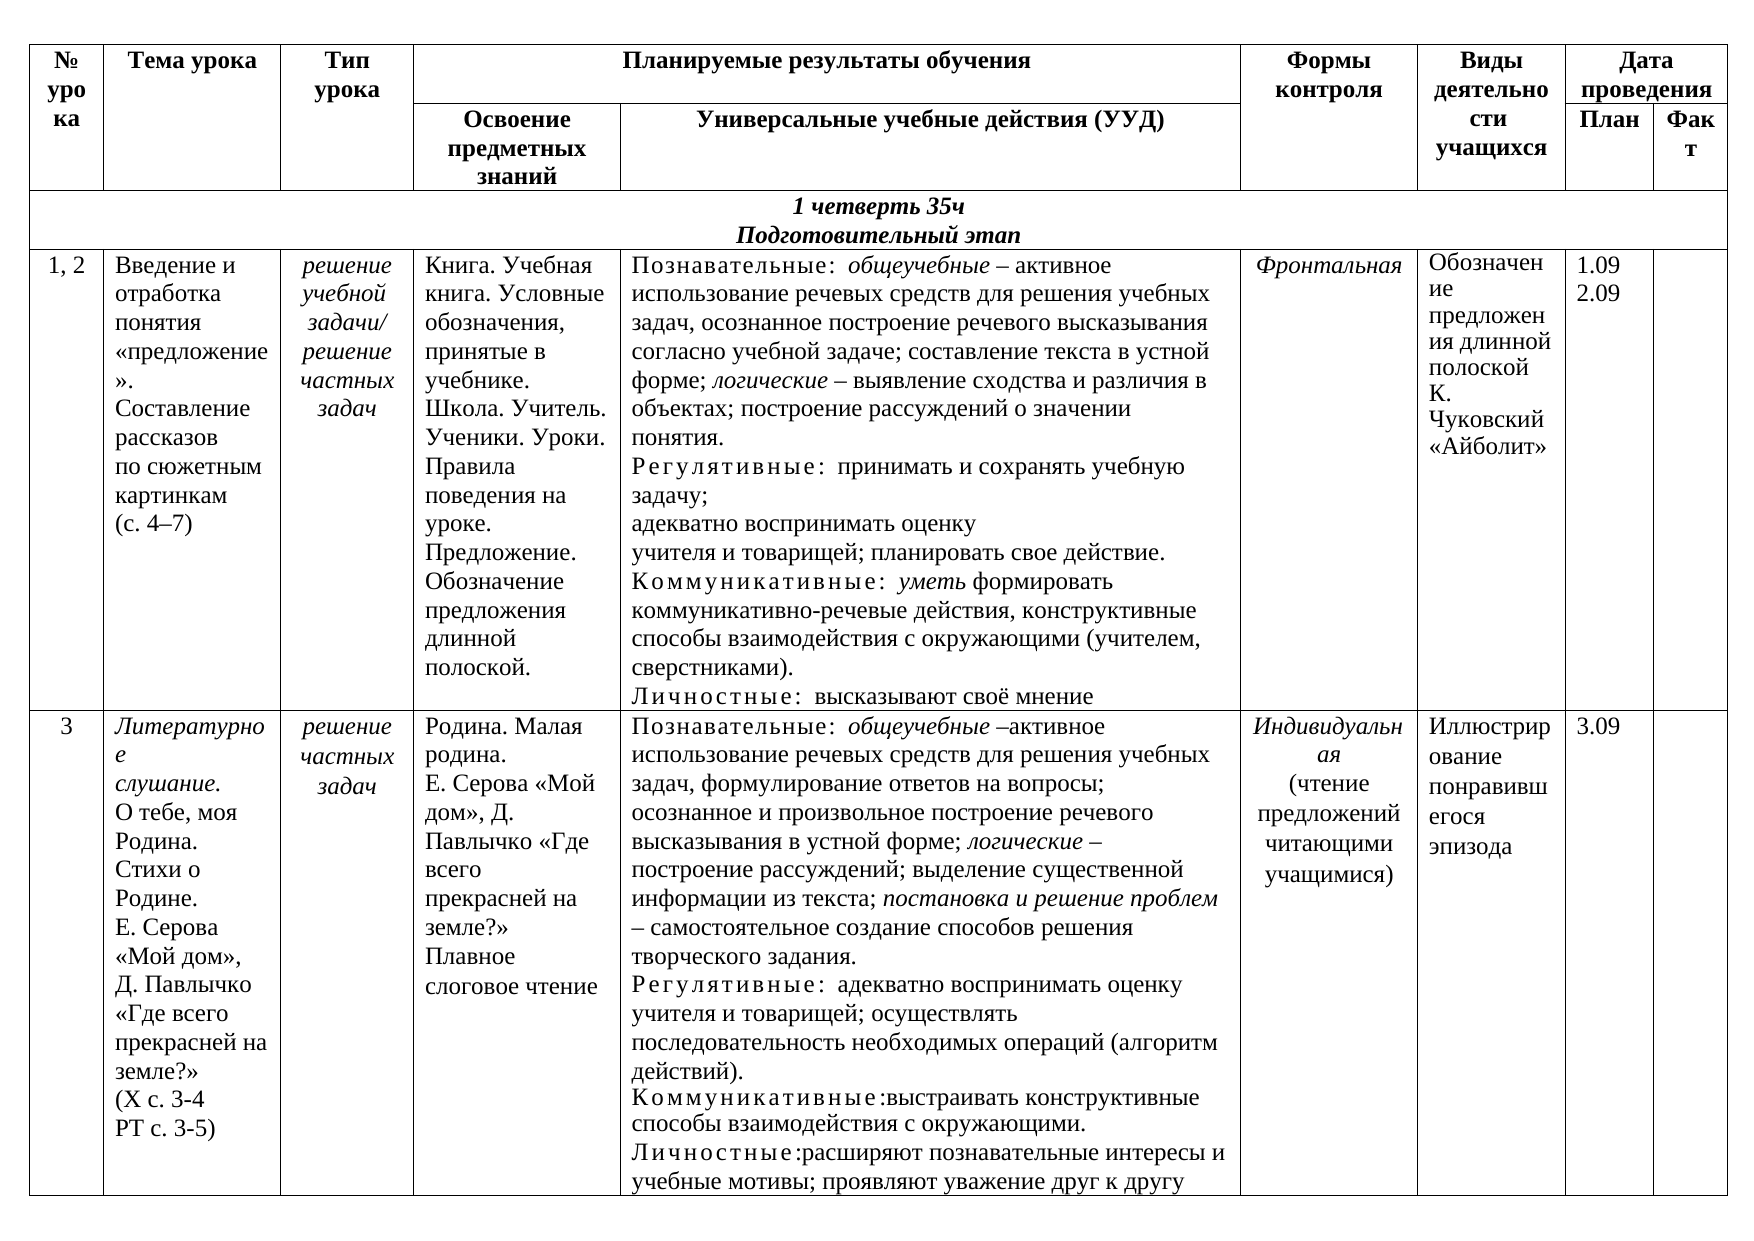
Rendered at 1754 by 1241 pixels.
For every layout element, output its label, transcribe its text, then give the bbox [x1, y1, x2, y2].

table_cell Иллюстрирование понравившегося эпизода [1418, 711, 1565, 1194]
table_cell [1654, 711, 1727, 1194]
table_header Дата проведения [1566, 45, 1727, 103]
table_cell Познавательные: общеучебные –активное использование речевых средств для решения учебных задач, формулирование ответов на вопросы; осознанное и произвольное построение речевого высказывания в устной форме; логические – построение рассуждений; выделение существенной информации из текста; постановка и решение проблем – самостоятельное создание способов решения творческого задания. Регулятивные: адекватно воспринимать оценку учителя и товарищей; осуществлять последовательность необходимых операций (алгоритм действий). Коммуникативные:выстраивать конструктивные способы взаимодействия с окружающими. Личностные:расширяют познавательные интересы и учебные мотивы; проявляют уважение друг к другу [621, 711, 1240, 1194]
table_cell [1654, 250, 1727, 710]
table_cell 3.09 [1566, 711, 1653, 1194]
table_cell Книга. Учебная книга. Условные обозначения, принятые в учебнике. Школа. Учитель. Ученики. Уроки. Правила поведения на уроке. Предложение. Обозначение предложения длинной полоской. [414, 250, 620, 710]
table_cell 3 [30, 711, 103, 1194]
table_header Тип урока [281, 45, 413, 190]
table_header № уро ка [30, 45, 103, 190]
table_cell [281, 711, 413, 1194]
table_header Тема урока [104, 45, 280, 190]
table_header Виды деятельности учащихся [1418, 45, 1565, 190]
table_cell Факт [1654, 104, 1727, 190]
table_cell решение учебной задачи/ решение частных задач [281, 250, 413, 710]
table_cell Универсальные учебные действия (УУД) [621, 104, 1240, 190]
table_cell Познавательные: общеучебные – активное использование речевых средств для решения учебных задач, осознанное построение речевого высказывания согласно учебной задаче; составление текста в устной форме; логические – выявление сходства и различия в объектах; построение рассуждений о значении понятия. Регулятивные: принимать и сохранять учебную задачу; адекватно воспринимать оценку учителя и товарищей; планировать свое действие. Коммуникативные: уметь формировать коммуникативно-речевые действия, конструктивные способы взаимодействия с окружающими (учителем, сверстниками). Личностные: высказывают своё мнение [621, 250, 1240, 710]
table_cell 1 четверть 35ч Подготовительный этап [30, 191, 1727, 249]
table_cell Освоение предметных знаний [414, 104, 620, 190]
table_cell 1, 2 [30, 250, 103, 710]
table_cell Введение и отработка понятия «предложение». Составление рассказов по сюжетным картинкам (с. 4–7) [104, 250, 280, 710]
table_cell План [1566, 104, 1653, 190]
table_cell Фронтальная [1241, 250, 1417, 710]
table_cell Обозначение предложения длинной полоской К. Чуковский «Айболит» [1418, 250, 1565, 710]
table_header Планируемые результаты обучения [414, 45, 1240, 103]
table_cell Родина. Малая родина. Е. Серова «Мой дом», Д. Павлычко «Где всего прекрасней на земле?» Плавное слоговое чтение [414, 711, 620, 1194]
table_cell Индивидуальная (чтение предложений читающими учащимися) [1241, 711, 1417, 1194]
table_cell Литературное слушание. О тебе, моя Родина. Стихи о Родине. Е. Серова «Мой дом», Д. Павлычко «Где всего прекрасней на земле?» (Х с. 3-4 РТ с. 3-5) [104, 711, 280, 1194]
table_cell 1.09 2.09 [1566, 250, 1653, 710]
table_header Формы контроля [1241, 45, 1417, 190]
